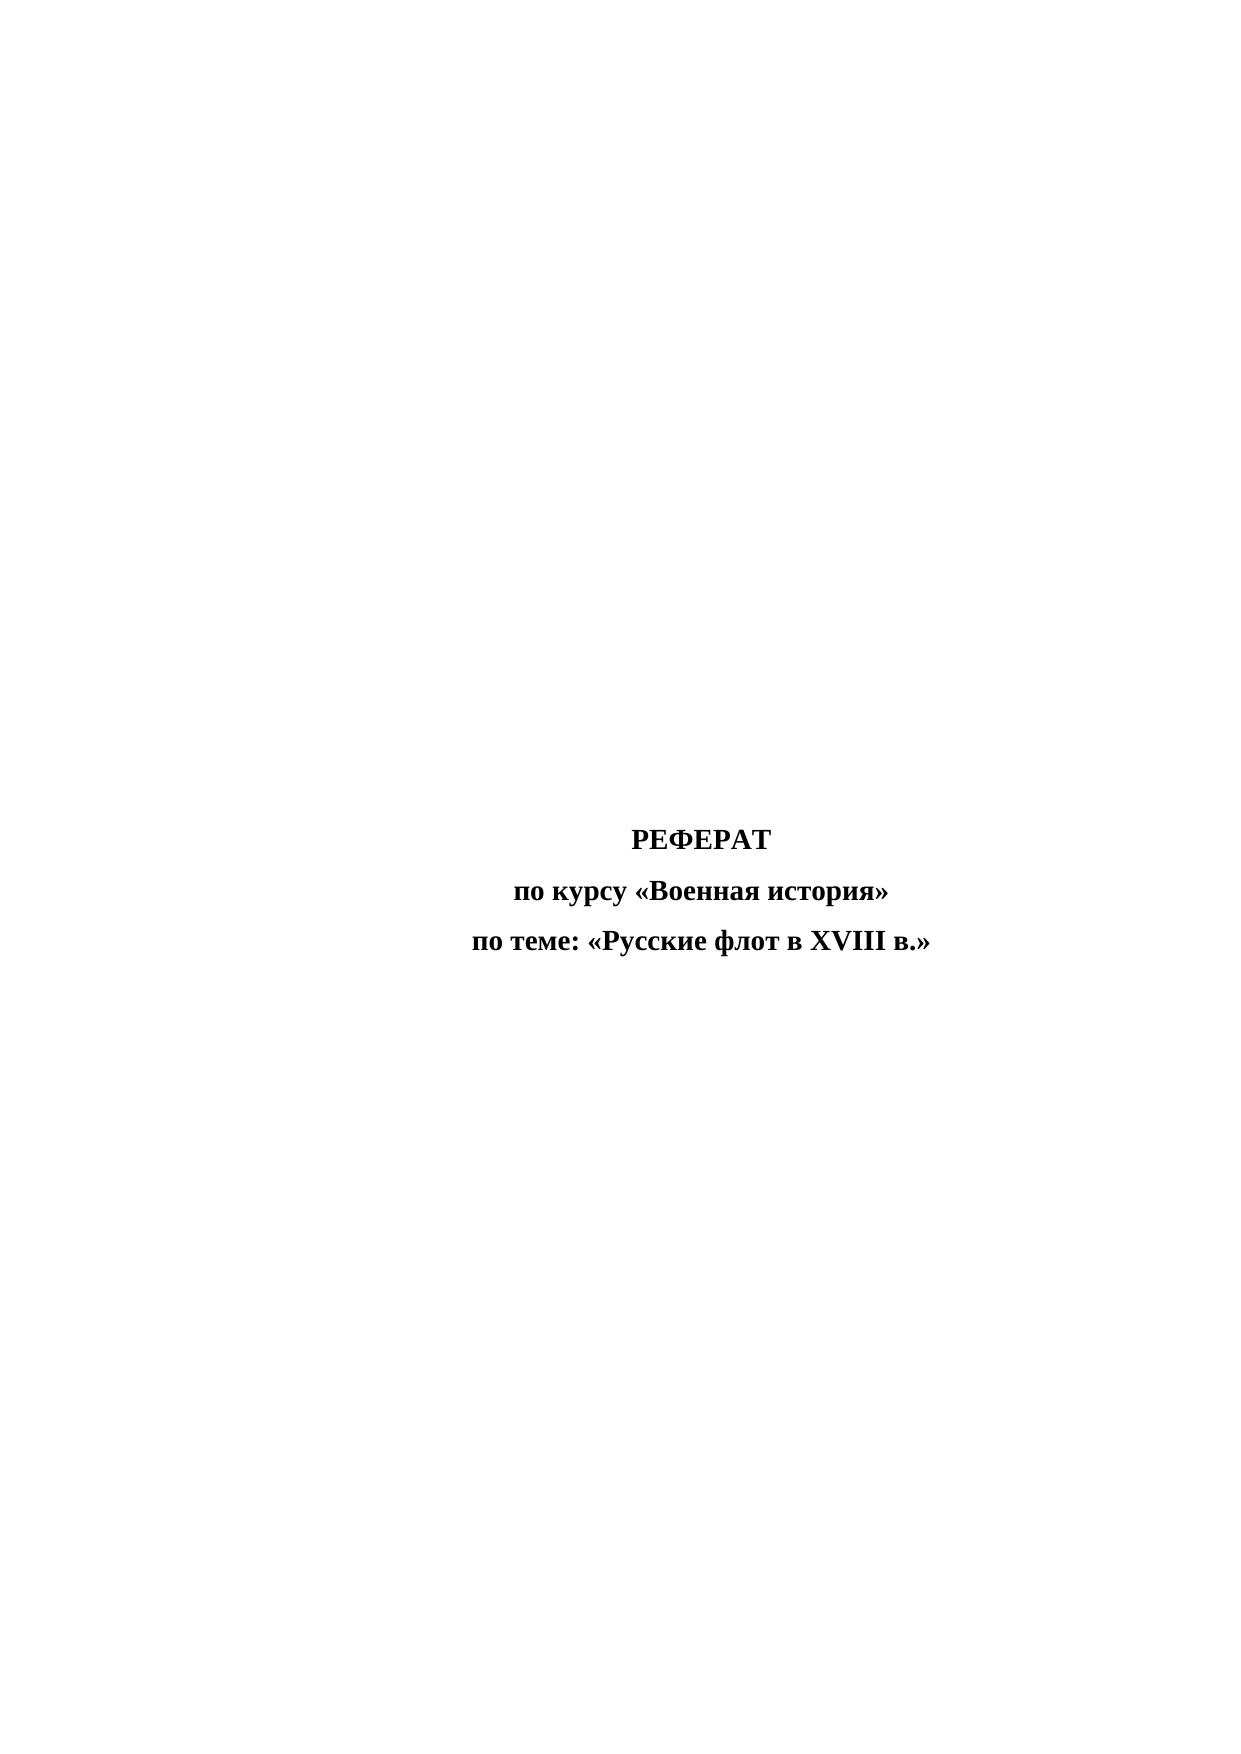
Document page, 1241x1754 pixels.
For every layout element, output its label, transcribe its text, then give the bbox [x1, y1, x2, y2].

text по теме: «Русские флот в XVIII в.» [177, 923, 1152, 957]
text РЕФЕРАТ [177, 822, 1152, 856]
text по курсу «Военная история» [177, 873, 1152, 906]
